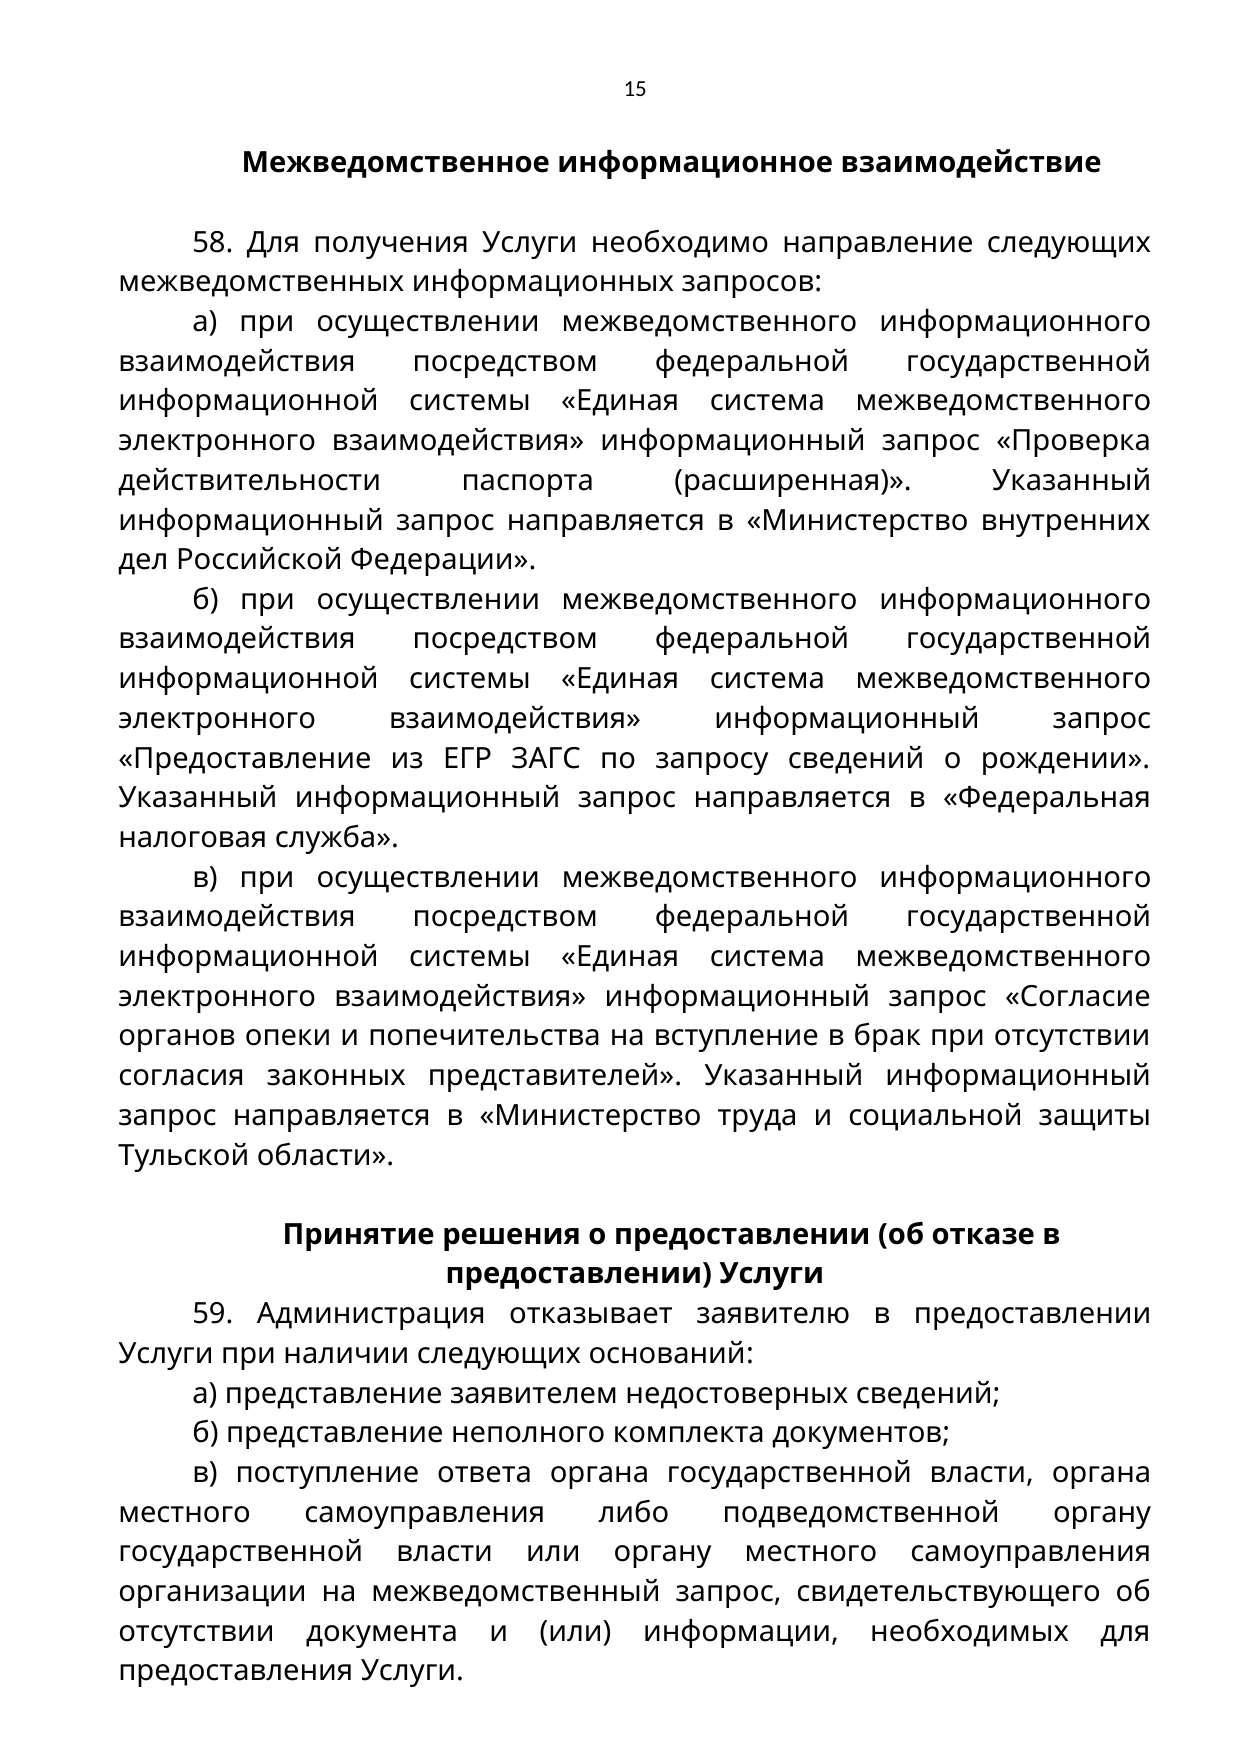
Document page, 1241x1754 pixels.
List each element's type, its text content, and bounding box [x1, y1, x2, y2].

text в) при осуществлении межведомственного информационного взаимодействия посредством федеральной государственной информационной системы «Единая система межведомственного электронного взаимодействия» информационный запрос «Согласие органов опеки и попечительства на вступление в брак при отсутствии согласия законных представителей». Указанный информационный запрос направляется в «Министерство труда и социальной защиты Тульской области». [118, 856, 1152, 1173]
text а) представление заявителем недостоверных сведений; [118, 1372, 1152, 1412]
text Принятие решения о предоставлении (об отказе в предоставлении) Услуги [118, 1213, 1152, 1292]
text б) представление неполного комплекта документов; [118, 1412, 1152, 1451]
text 59. Администрация отказывает заявителю в предоставлении Услуги при наличии следующих оснований: [118, 1292, 1152, 1372]
text 58. Для получения Услуги необходимо направление следующих межведомственных информационных запросов: [118, 221, 1152, 300]
text а) при осуществлении межведомственного информационного взаимодействия посредством федеральной государственной информационной системы «Единая система межведомственного электронного взаимодействия» информационный запрос «Проверка действительности паспорта (расширенная)». Указанный информационный запрос направляется в «Министерство внутренних дел Российской Федерации». [118, 300, 1152, 578]
text б) при осуществлении межведомственного информационного взаимодействия посредством федеральной государственной информационной системы «Единая система межведомственного электронного взаимодействия» информационный запрос «Предоставление из ЕГР ЗАГС по запросу сведений о рождении». Указанный информационный запрос направляется в «Федеральная налоговая служба». [118, 578, 1152, 856]
text Межведомственное информационное взаимодействие [118, 142, 1152, 181]
text в) поступление ответа органа государственной власти, органа местного самоуправления либо подведомственной органу государственной власти или органу местного самоуправления организации на межведомственный запрос, свидетельствующего об отсутствии документа и (или) информации, необходимых для предоставления Услуги. [118, 1451, 1152, 1689]
